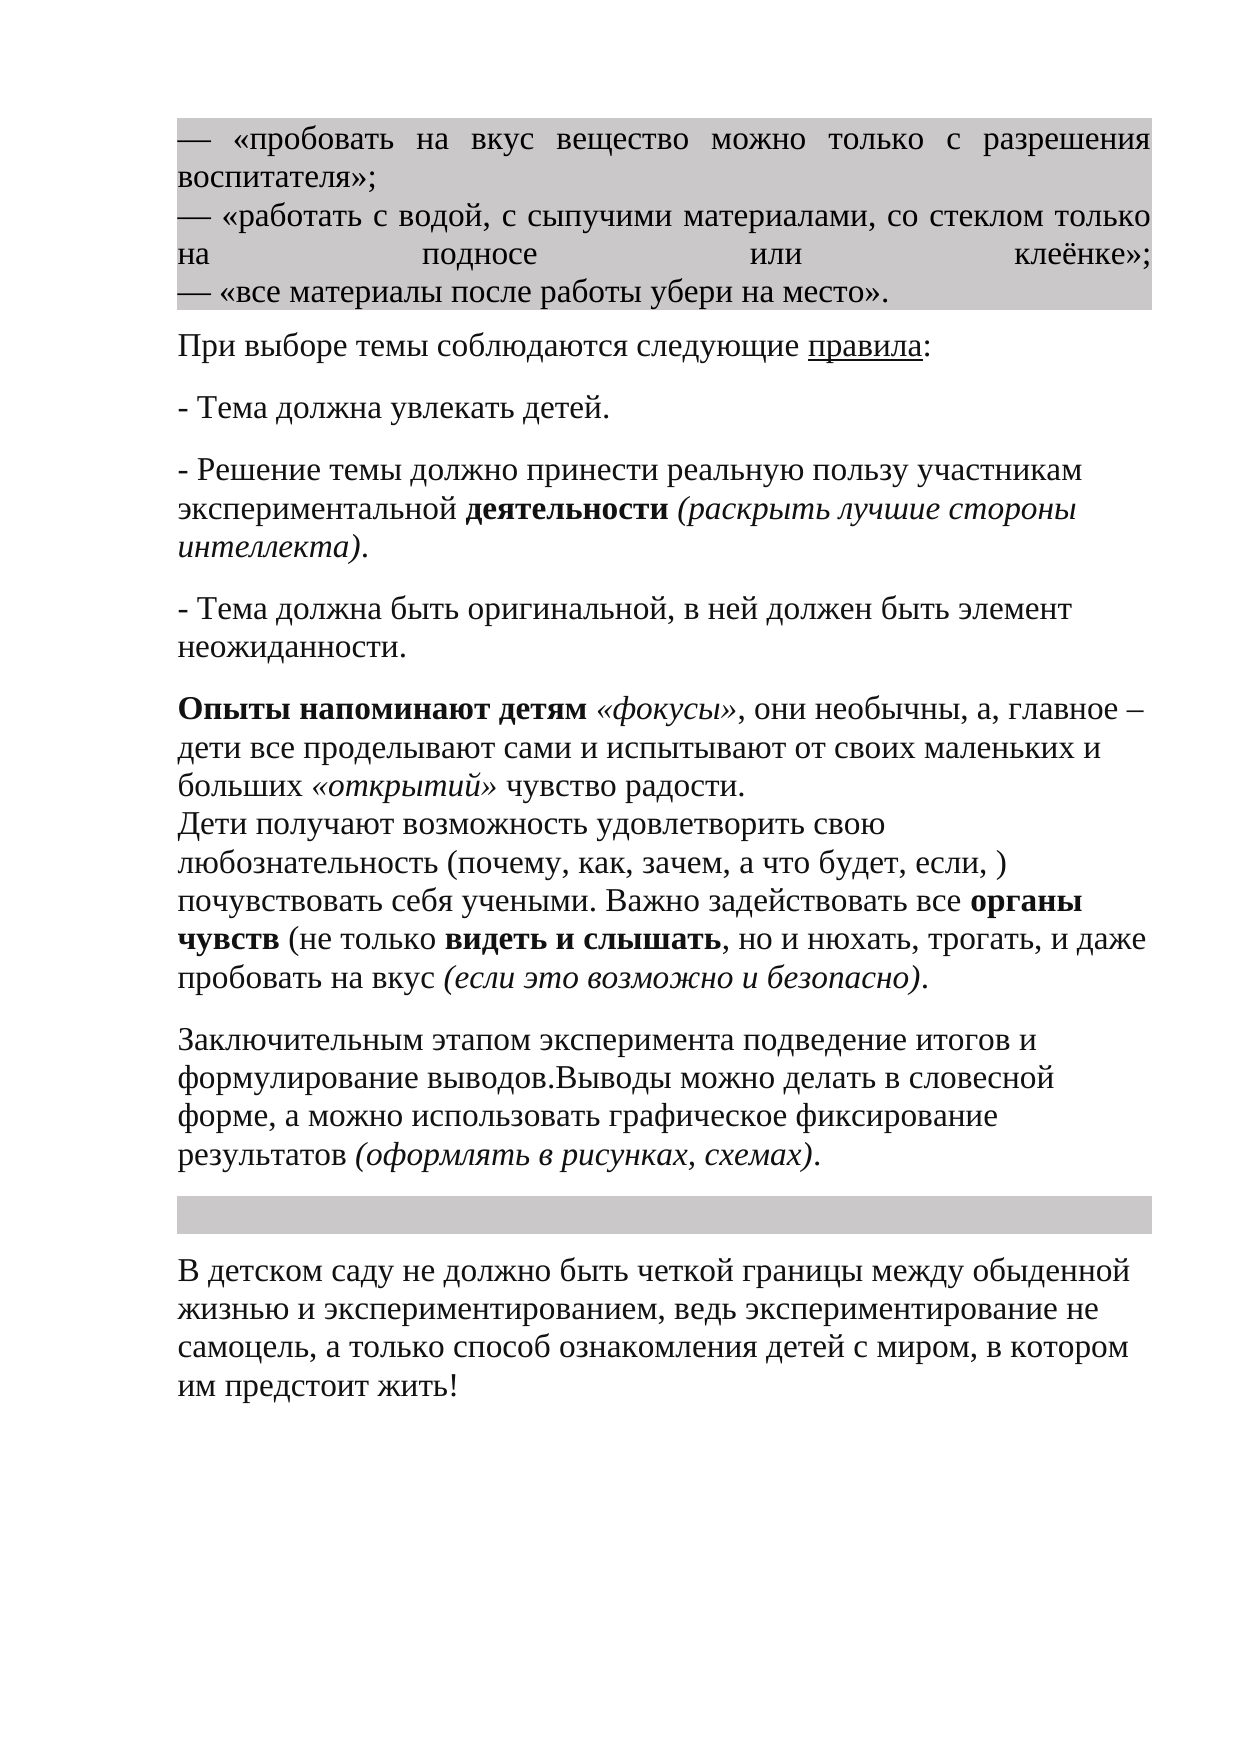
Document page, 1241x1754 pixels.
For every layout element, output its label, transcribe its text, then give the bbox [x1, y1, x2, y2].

text — «пробовать на вкус вещество можно только с разрешения воспитателя»; — «работать с водой, с сыпучими материалами, со стеклом только на подносе или клеёнке»; — «все материалы после работы убери на место». [177, 118, 1152, 310]
text Заключительным этапом эксперимента подведение итогов и формулирование выводов.Выводы можно делать в словесной форме, а можно использовать графическое фиксирование результатов (оформлять в рисунках, схемах). [177, 1019, 1152, 1172]
text - Тема должна увлекать детей. [177, 388, 1152, 426]
text Опыты напоминают детям «фокусы», они необычны, а, главное – дети все проделывают сами и испытывают от своих маленьких и больших «открытий» чувство радости. [177, 688, 1152, 803]
text Дети получают возможность удовлетворить свою любознательность (почему, как, зачем, а что будет, если, ) почувствовать себя учеными. Важно задействовать все органы чувств (не только видеть и слышать, но и нюхать, трогать, и даже пробовать на вкус (если это возможно и безопасно). [177, 803, 1152, 995]
text При выборе темы соблюдаются следующие правила: [177, 326, 1152, 364]
text - Тема должна быть оригинальной, в ней должен быть элемент неожиданности. [177, 588, 1152, 665]
text В детском саду не должно быть четкой границы между обыденной жизнью и экспериментированием, ведь экспериментирование не самоцель, а только способ ознакомления детей с миром, в котором им предстоит жить! [177, 1250, 1152, 1403]
text - Решение темы должно принести реальную пользу участникам экспериментальной деятельности (раскрыть лучшие стороны интеллекта). [177, 449, 1152, 564]
